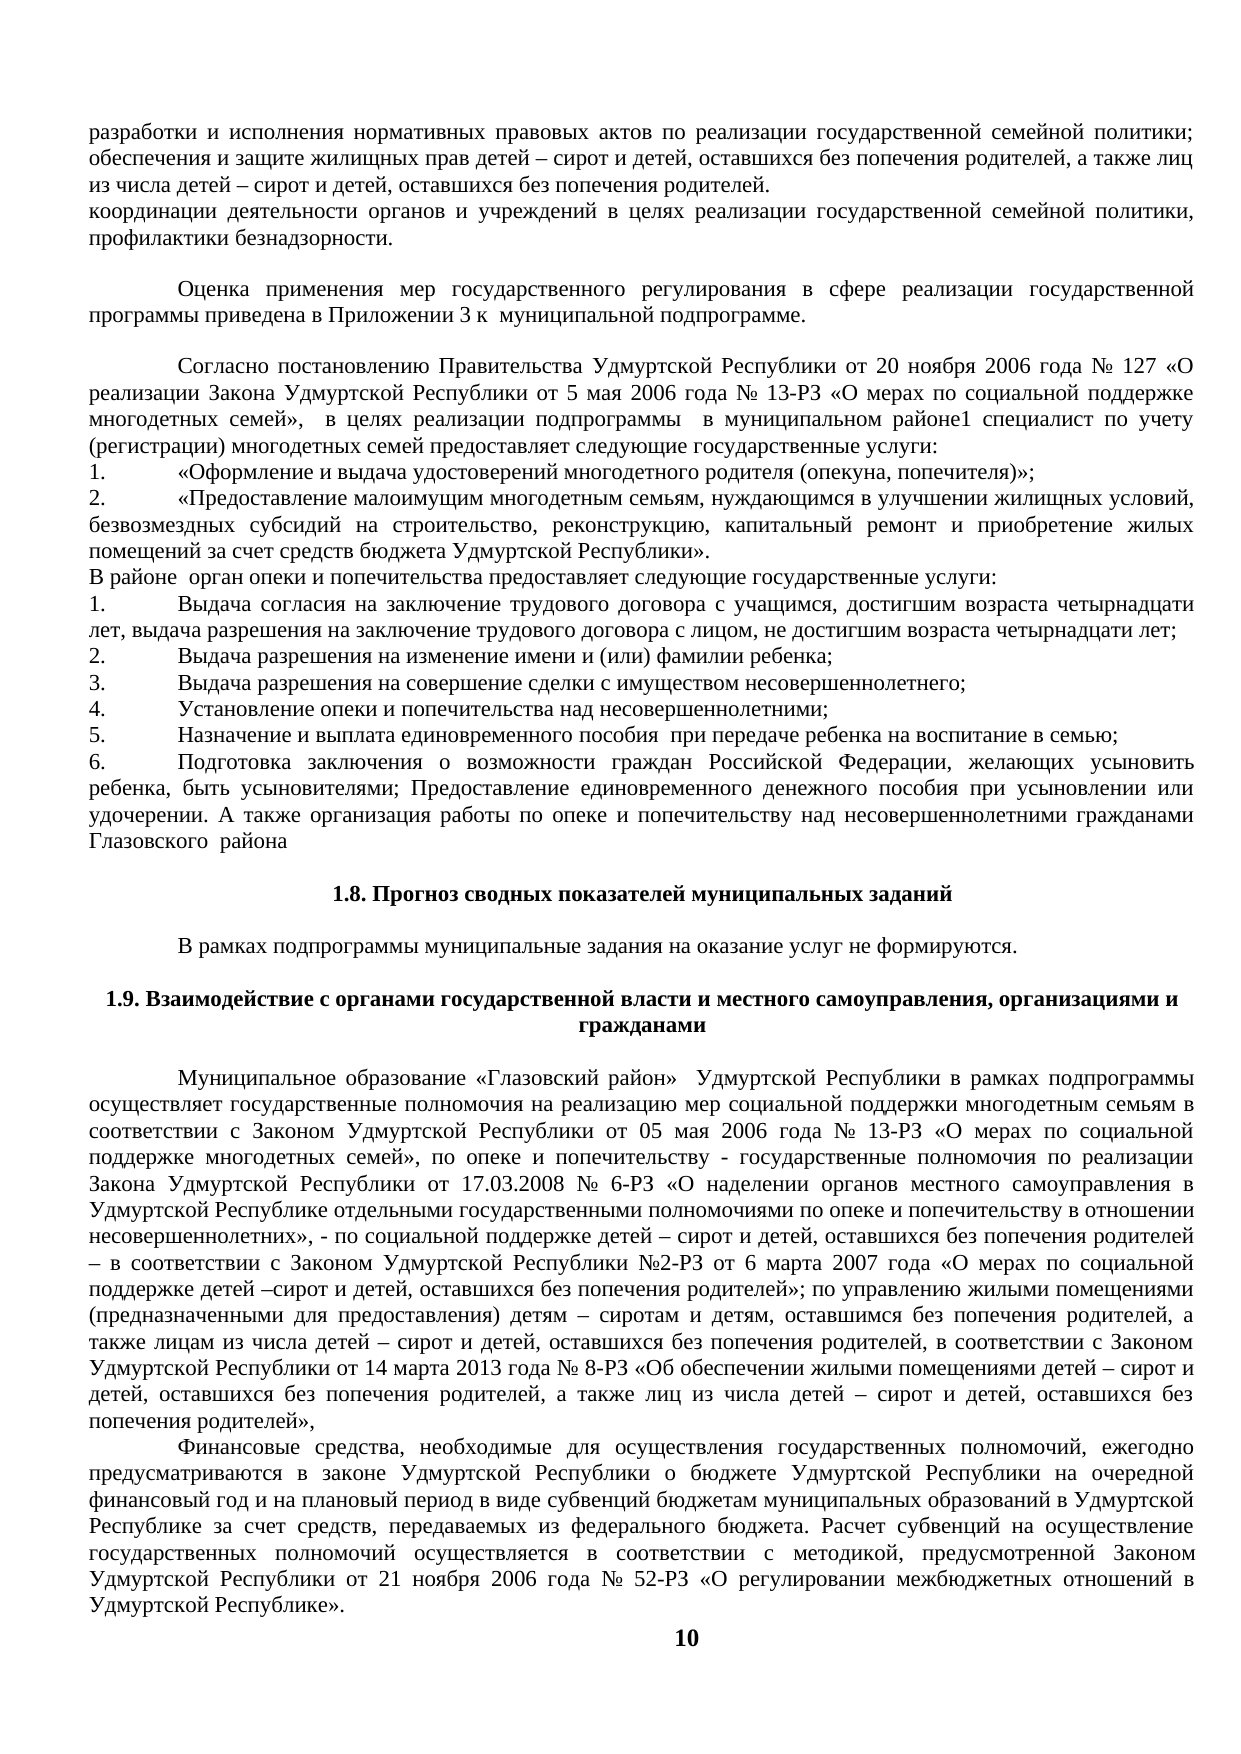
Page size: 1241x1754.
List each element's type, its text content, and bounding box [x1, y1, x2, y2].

text координации деятельности органов и учреждений в целях реализации государственной семейной политики, профилактики безнадзорности. [88, 197, 1196, 250]
text Оценка применения мер государственного регулирования в сфере реализации государственной программы приведена в Приложении 3 к муниципальной подпрограмме. [88, 275, 1196, 328]
list Подготовка заключения о возможности граждан Российской Федерации, желающих усыновить ребенка, быть усыновителями; Предоставление единовременного денежного пособия при усыновлении или удочерении. А также организация работы по опеке и попечительству над несовершеннолетними гражданами Глазовского района [88, 748, 1196, 853]
text Муниципальное образование «Глазовский район» Удмуртской Республики в рамках подпрограммы осуществляет государственные полномочия на реализацию мер социальной поддержки многодетным семьям в соответствии с Законом Удмуртской Республики от 05 мая 2006 года № 13-РЗ «О мерах по социальной поддержке многодетных семей», по опеке и попечительству - государственные полномочия по реализации Закона Удмуртской Республики от 17.03.2008 № 6-РЗ «О наделении органов местного самоуправления в Удмуртской Республике отдельными государственными полномочиями по опеке и попечительству в отношении несовершеннолетних», - по социальной поддержке детей – сирот и детей, оставшихся без попечения родителей – в соответствии с Законом Удмуртской Республики №2-РЗ от 6 марта 2007 года «О мерах по социальной поддержке детей –сирот и детей, оставшихся без попечения родителей»; по управлению жилыми помещениями (предназначенными для предоставления) детям – сиротам и детям, оставшимся без попечения родителей, а также лицам из числа детей – сирот и детей, оставшихся без попечения родителей, в соответствии с Законом Удмуртской Республики от 14 марта 2013 года № 8-РЗ «Об обеспечении жилыми помещениями детей – сирот и детей, оставшихся без попечения родителей, а также лиц из числа детей – сирот и детей, оставшихся без попечения родителей», [88, 1064, 1196, 1433]
list Выдача разрешения на совершение сделки с имуществом несовершеннолетнего; [88, 669, 1196, 695]
list Установление опеки и попечительства над несовершеннолетними; [88, 695, 1196, 722]
list Выдача разрешения на изменение имени и (или) фамилии ребенка; [88, 642, 1196, 669]
list «Предоставление малоимущим многодетным семьям, нуждающимся в улучшении жилищных условий, безвозмездных субсидий на строительство, реконструкцию, капитальный ремонт и приобретение жилых помещений за счет средств бюджета Удмуртской Республики». [88, 484, 1196, 563]
text Финансовые средства, необходимые для осуществления государственных полномочий, ежегодно предусматриваются в законе Удмуртской Республики о бюджете Удмуртской Республики на очередной финансовый год и на плановый период в виде субвенций бюджетам муниципальных образований в Удмуртской Республике за счет средств, передаваемых из федерального бюджета. Расчет субвенций на осуществление государственных полномочий осуществляется в соответствии с методикой, предусмотренной Законом Удмуртской Республики от 21 ноября 2006 года № 52-РЗ «О регулировании межбюджетных отношений в Удмуртской Республике». [88, 1433, 1196, 1618]
text 1.9. Взаимодействие с органами государственной власти и местного самоуправления, организациями и гражданами [88, 985, 1196, 1038]
list «Оформление и выдача удостоверений многодетного родителя (опекуна, попечителя)»; [88, 458, 1196, 484]
text В районе орган опеки и попечительства предоставляет следующие государственные услуги: [88, 563, 1196, 590]
text разработки и исполнения нормативных правовых актов по реализации государственной семейной политики; обеспечения и защите жилищных прав детей – сирот и детей, оставшихся без попечения родителей, а также лиц из числа детей – сирот и детей, оставшихся без попечения родителей. [88, 118, 1196, 197]
text Согласно постановлению Правительства Удмуртской Республики от 20 ноября 2006 года № 127 «О реализации Закона Удмуртской Республики от 5 мая 2006 года № 13-РЗ «О мерах по социальной поддержке многодетных семей», в целях реализации подпрограммы в муниципальном районе1 специалист по учету (регистрации) многодетных семей предоставляет следующие государственные услуги: [88, 353, 1196, 458]
list Выдача согласия на заключение трудового договора с учащимся, достигшим возраста четырнадцати лет, выдача разрешения на заключение трудового договора с лицом, не достигшим возраста четырнадцати лет; [88, 590, 1196, 642]
text В рамках подпрограммы муниципальные задания на оказание услуг не формируются. [88, 932, 1196, 959]
text 1.8. Прогноз сводных показателей муниципальных заданий [88, 880, 1196, 906]
list Назначение и выплата единовременного пособия при передаче ребенка на воспитание в семью; [88, 722, 1196, 748]
